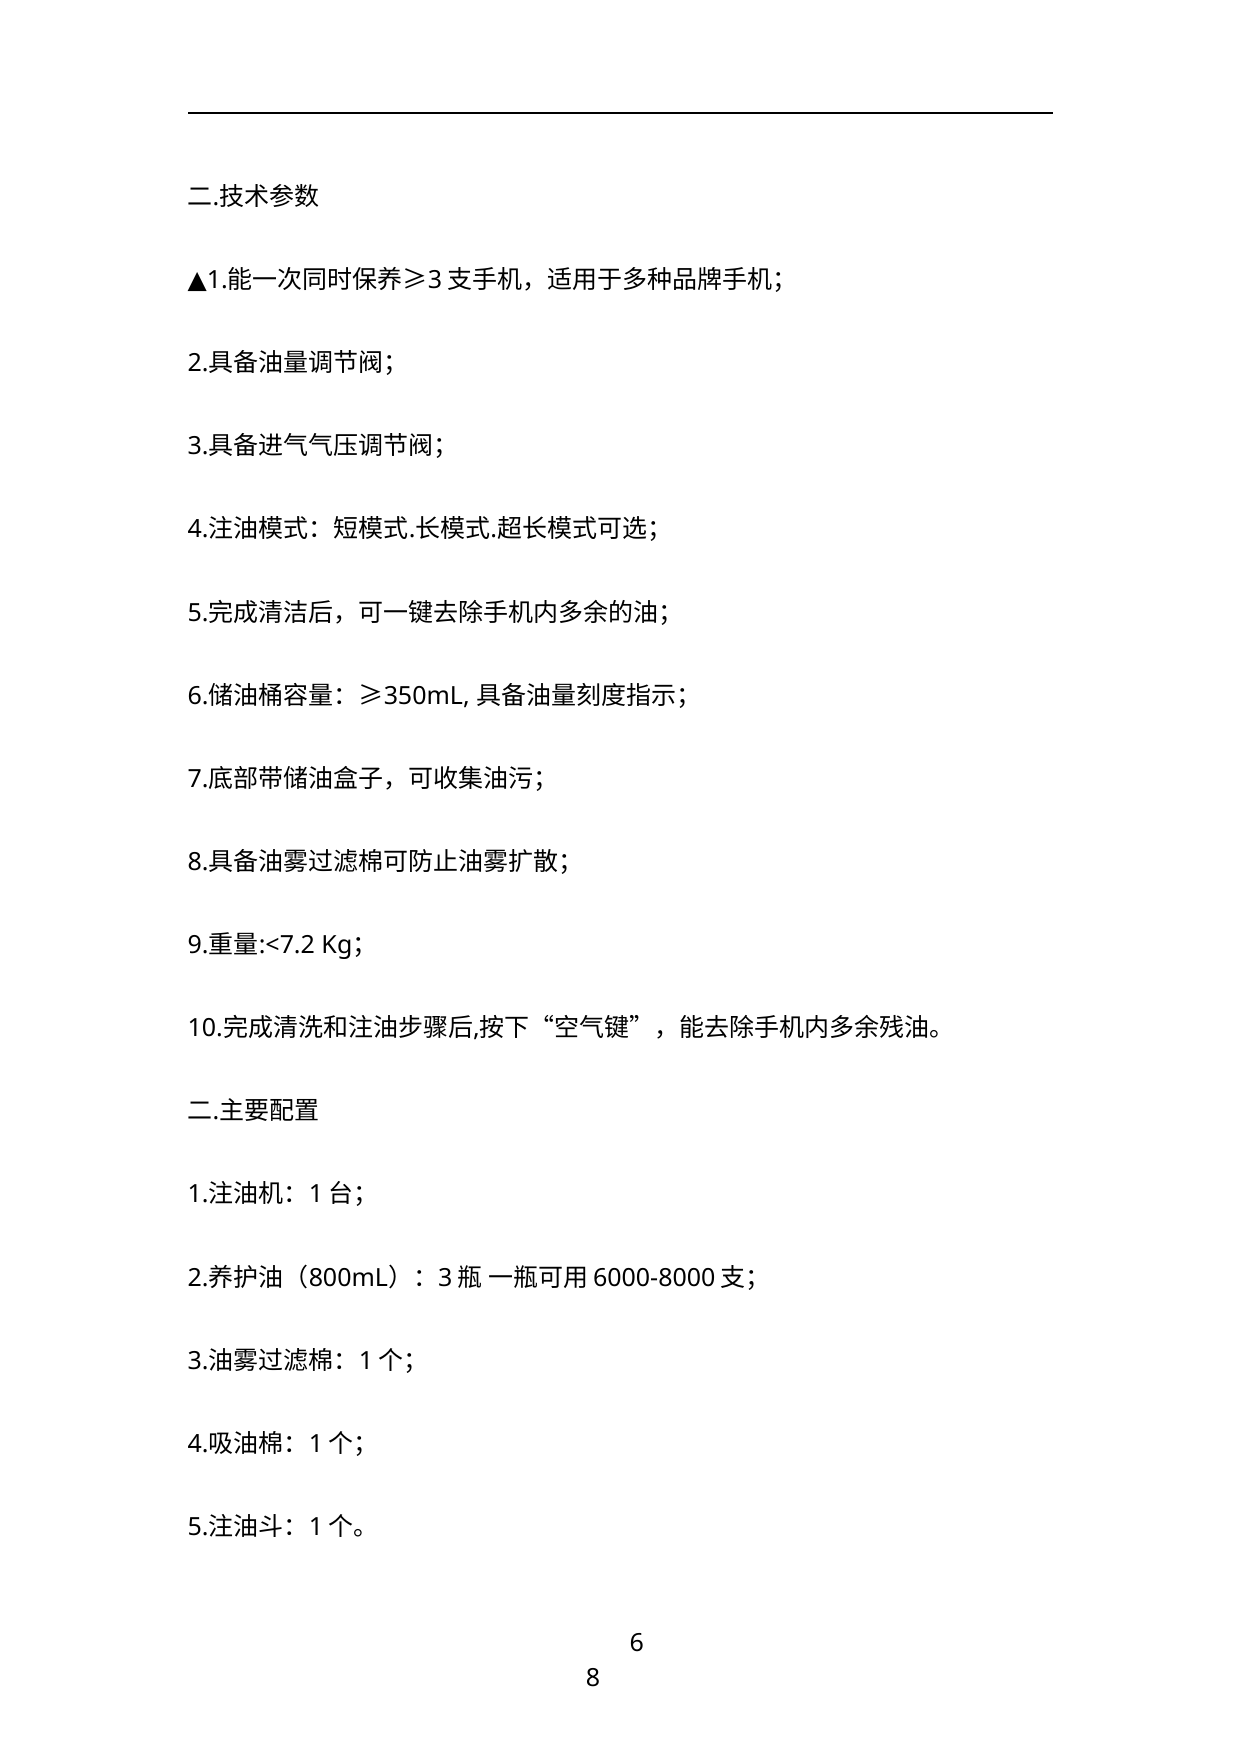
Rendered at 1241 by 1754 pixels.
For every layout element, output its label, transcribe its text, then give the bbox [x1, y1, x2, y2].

text 2.养护油（800mL）：3瓶 一瓶可用6000-8000支； [187, 1243, 1053, 1308]
text 5.注油斗：1个。 [187, 1492, 1053, 1557]
text 6.储油桶容量：≥350mL, 具备油量刻度指示； [187, 661, 1053, 726]
text 4.吸油棉：1个； [187, 1409, 1053, 1474]
text ▲1.能一次同时保养≥3支手机，适用于多种品牌手机； [187, 245, 1053, 310]
text 1.注油机：1台； [187, 1159, 1053, 1224]
text 9.重量:<7.2 Kg； [187, 910, 1053, 975]
text 二.主要配置 [187, 1076, 1053, 1141]
text 二.技术参数 [187, 162, 1053, 227]
text 3.具备进气气压调节阀； [187, 411, 1053, 476]
text 2.具备油量调节阀； [187, 328, 1053, 393]
text 3.油雾过滤棉：1个； [187, 1326, 1053, 1391]
text 10.完成清洗和注油步骤后,按下“空气键”，能去除手机内多余残油。 [187, 993, 1053, 1058]
text 5.完成清洁后，可一键去除手机内多余的油； [187, 578, 1053, 643]
text 4.注油模式：短模式.长模式.超长模式可选； [187, 494, 1053, 559]
text 8.具备油雾过滤棉可防止油雾扩散； [187, 827, 1053, 892]
text 7.底部带储油盒子，可收集油污； [187, 744, 1053, 809]
